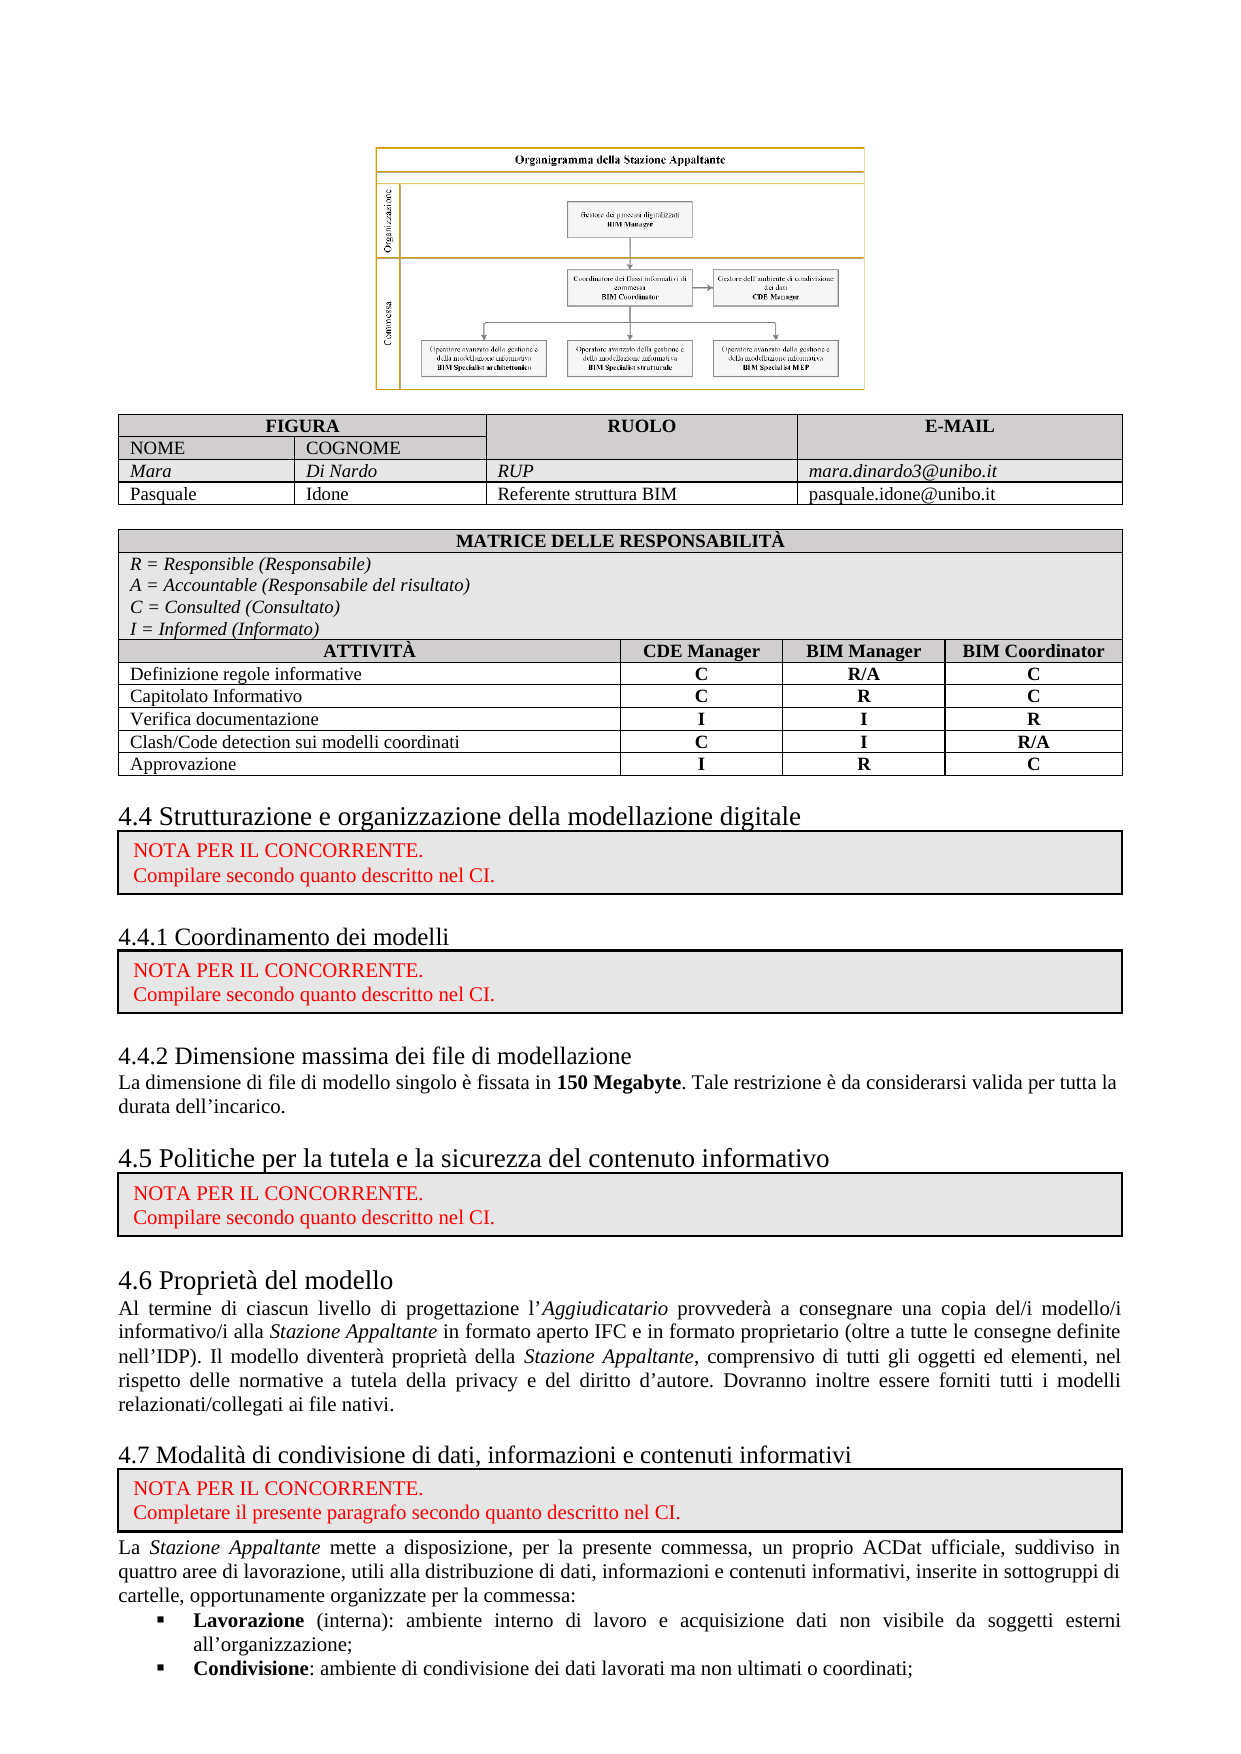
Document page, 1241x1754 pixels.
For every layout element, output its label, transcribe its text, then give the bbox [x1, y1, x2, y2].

table_cell Verifica documentazione [119, 708, 620, 729]
table_cell R [783, 685, 944, 707]
picture [375, 147, 865, 390]
subtitle 4.5 Politiche per la tutela e la sicurezza del contenuto informativo [118, 1142, 1122, 1172]
table_cell Definizione regole informative [119, 663, 620, 684]
table_cell NOME [119, 437, 294, 459]
table_cell COGNOME [295, 437, 486, 459]
subtitle 4.4 Strutturazione e organizzazione della modellazione digitale [118, 800, 1122, 830]
table_cell R [783, 753, 944, 775]
table_cell BIM Coordinator [946, 640, 1122, 662]
table_cell R/A [783, 663, 944, 684]
table_cell Pasquale [119, 483, 294, 504]
text 4.7 Modalità di condivisione di dati, informazioni e contenuti informativi [118, 1440, 1122, 1468]
table_cell I [783, 731, 944, 752]
subtitle 4.4.2 Dimensione massima dei file di modellazione [118, 1041, 1122, 1070]
table_cell Idone [295, 483, 486, 504]
table_cell Mara [119, 460, 294, 481]
text La dimensione di file di modello singolo è fissata in 150 Megabyte. Tale restrizione è da considerarsi valida per tutta la durata dell’incarico. [118, 1070, 1122, 1118]
table_cell I [783, 708, 944, 729]
table_cell I [621, 708, 782, 729]
subtitle 4.6 Proprietà del modello [118, 1264, 1122, 1295]
table_cell Di Nardo [295, 460, 486, 481]
table_cell C [946, 663, 1122, 684]
table_header E-MAIL [798, 415, 1122, 459]
table_cell Referente struttura BIM [487, 483, 797, 504]
table_header RUOLO [487, 415, 797, 459]
table_cell C [621, 685, 782, 707]
table_cell I [621, 753, 782, 775]
table_cell ATTIVITÀ [119, 640, 620, 662]
table_cell Capitolato Informativo [119, 685, 620, 707]
text La Stazione Appaltante mette a disposizione, per la presente commessa, un proprio ACDat ufficiale, suddiviso in quattro aree di lavorazione, utili alla distribuzione di dati, informazioni e contenuti informativi, inserite in sottogruppi di cartelle, opportunamente organizzate per la commessa: [118, 1535, 1122, 1607]
table_cell Clash/Code detection sui modelli coordinati [119, 731, 620, 752]
subtitle 4.4.1 Coordinamento dei modelli [118, 922, 1122, 949]
text Al termine di ciascun livello di progettazione l’Aggiudicatario provvederà a consegnare una copia del/i modello/i informativo/i alla Stazione Appaltante in formato aperto IFC e in formato proprietario (oltre a tutte le consegne definite nell’IDP). Il modello diventerà proprietà della Stazione Appaltante, comprensivo di tutti gli oggetti ed elementi, nel rispetto delle normative a tutela della privacy e del diritto d’autore. Dovranno inoltre essere forniti tutti i modelli relazionati/collegati ai file nativi. [118, 1295, 1122, 1416]
table_cell pasquale.idone@unibo.it [798, 483, 1122, 504]
table_cell Approvazione [119, 753, 620, 775]
table_cell R [946, 708, 1122, 729]
table_cell R/A [946, 731, 1122, 752]
table_cell mara.dinardo3@unibo.it [798, 460, 1122, 481]
table_cell C [621, 731, 782, 752]
table_header MATRICE DELLE RESPONSABILITÀ [119, 530, 1122, 552]
list Lavorazione (interna): ambiente interno di lavoro e acquisizione dati non visibile da soggetti esterni all’organizzazione; [156, 1607, 1122, 1656]
list Condivisione: ambiente di condivisione dei dati lavorati ma non ultimati o coordinati; [156, 1656, 1122, 1680]
table_cell R = Responsible (Responsabile) A = Accountable (Responsabile del risultato) C = Consulted (Consultato) I = Informed (Informato) [119, 553, 1122, 639]
table_cell C [946, 753, 1122, 775]
table_cell C [946, 685, 1122, 707]
table_cell RUP [487, 460, 797, 481]
table_cell C [621, 663, 782, 684]
table_cell CDE Manager [621, 640, 782, 662]
table_cell BIM Manager [783, 640, 944, 662]
table_header FIGURA [119, 415, 486, 436]
